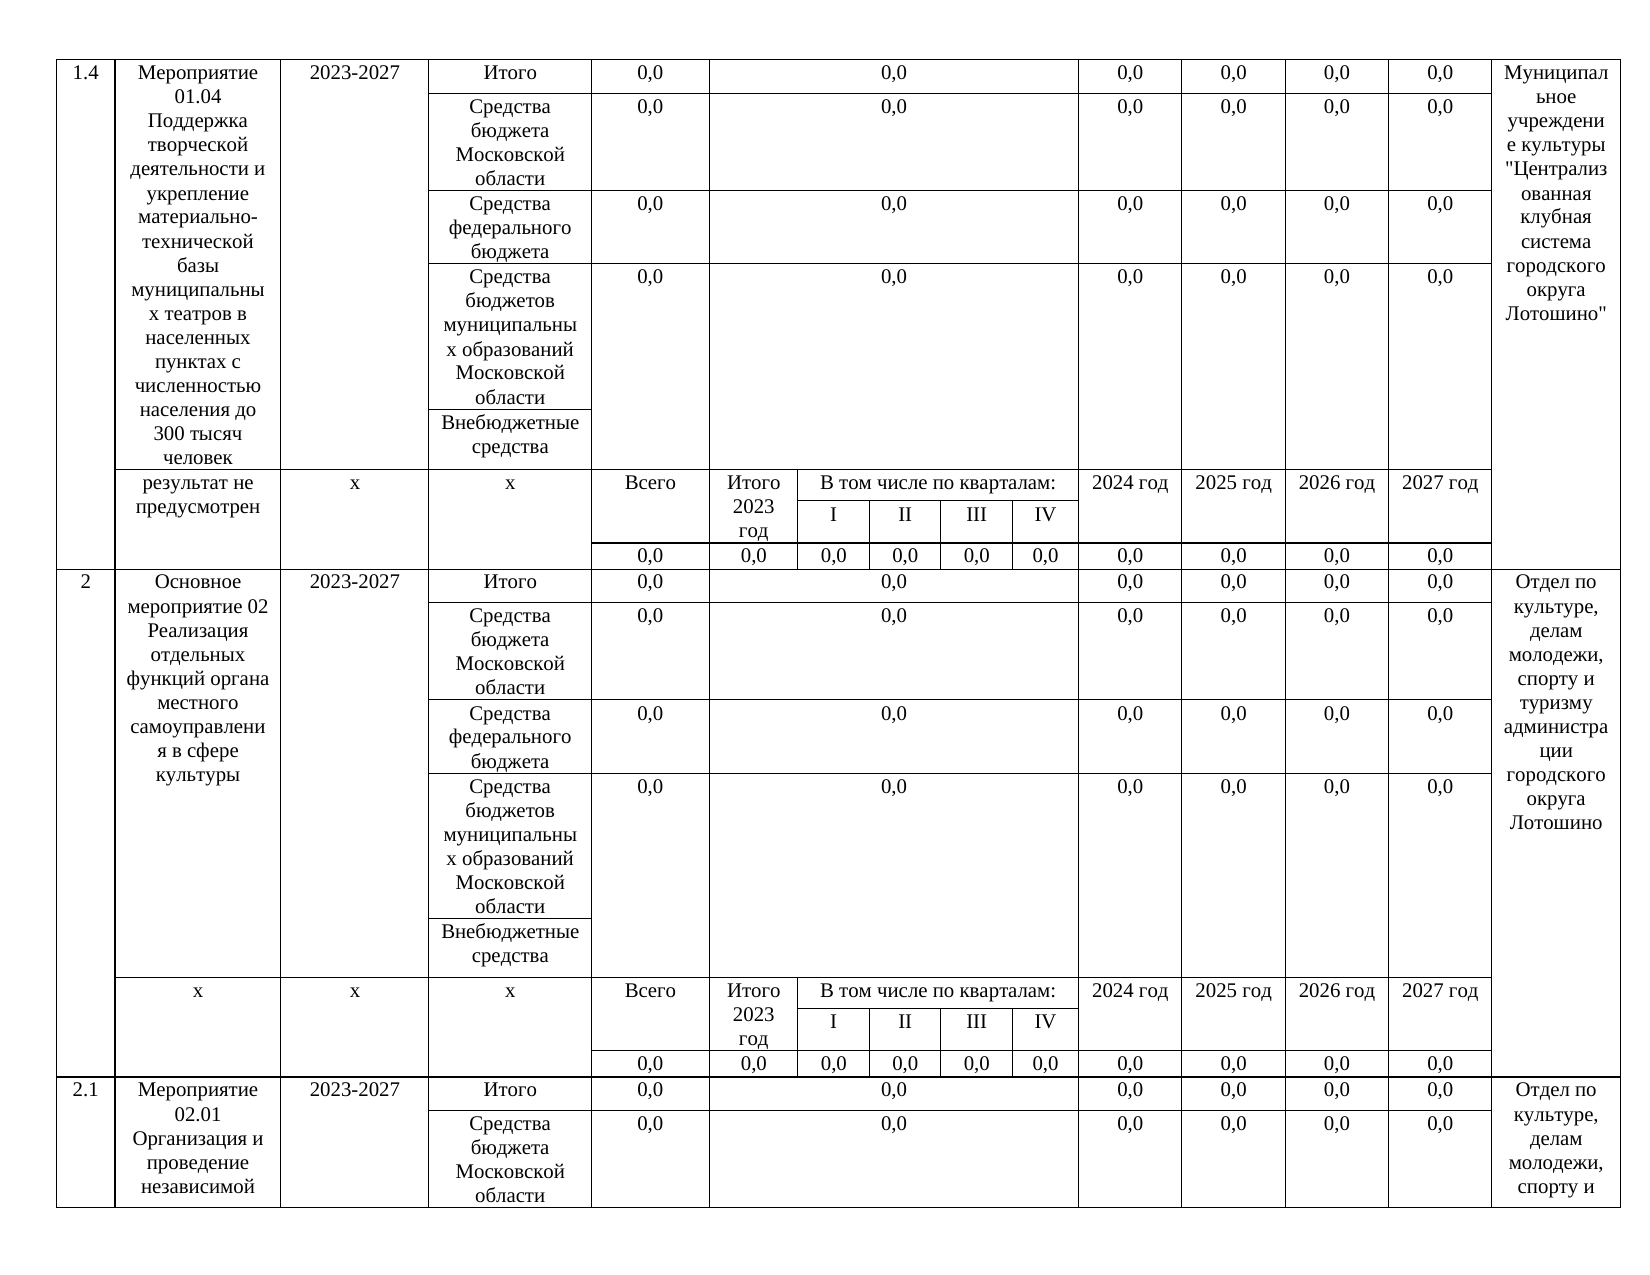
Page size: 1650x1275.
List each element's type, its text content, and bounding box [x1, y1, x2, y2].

table_cell 0,0 [1286, 94, 1388, 190]
table_cell Средства федерального бюджета [429, 191, 591, 263]
table_cell х [429, 470, 591, 568]
table_cell 0,0 [710, 570, 1078, 602]
table_cell 0,0 [1286, 264, 1388, 469]
table_cell Средства бюджета Московской области [429, 1111, 591, 1207]
table_cell 0,0 [1389, 570, 1491, 602]
table_cell II [870, 501, 940, 542]
table_cell результат не предусмотрен [116, 470, 280, 568]
table_cell Средства бюджетов муниципальных образований Московской области [429, 774, 591, 918]
table_cell 2027 год [1389, 470, 1491, 542]
table_cell 2027 год [1389, 978, 1491, 1050]
table_cell Средства федерального бюджета [429, 700, 591, 773]
table_cell 0,0 [870, 1051, 940, 1076]
table_cell 2025 год [1182, 978, 1285, 1050]
table_cell 0,0 [1389, 1111, 1491, 1207]
table_cell 0,0 [592, 700, 709, 773]
table_cell 2023-2027 [281, 570, 428, 977]
table_cell 2026 год [1286, 470, 1388, 542]
table_cell 0,0 [710, 60, 1078, 93]
table_cell 0,0 [870, 544, 940, 568]
table_cell 0,0 [1013, 1051, 1078, 1076]
table_cell Отдел по культуре, делам молодежи, спорту и туризму администрации городского округа Лотошино [1492, 1078, 1620, 1207]
table_cell Мероприятие 01.04 Поддержка творческой деятельности и укрепление материально-технической базы муниципальных театров в населенных пунктах с численностью населения до 300 тысяч человек [116, 60, 280, 469]
table_cell 0,0 [1389, 603, 1491, 699]
table_cell Всего [592, 978, 709, 1050]
table_cell В том числе по кварталам: [798, 470, 1078, 500]
table_cell 0,0 [1079, 774, 1181, 977]
table_cell 0,0 [1286, 1111, 1388, 1207]
table_cell 0,0 [1182, 94, 1285, 190]
table_cell 0,0 [592, 603, 709, 699]
table_cell IV [1013, 1009, 1078, 1050]
table_cell 2024 год [1079, 978, 1181, 1050]
table_cell 0,0 [1079, 544, 1181, 568]
table_cell 0,0 [1389, 191, 1491, 263]
table_cell I [798, 1009, 869, 1050]
table_cell 0,0 [1286, 700, 1388, 773]
table_cell 0,0 [1286, 1051, 1388, 1076]
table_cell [1492, 60, 1620, 568]
table_cell 0,0 [710, 603, 1078, 699]
table_cell Внебюджетные средства [429, 919, 591, 977]
table_cell 0,0 [1286, 603, 1388, 699]
table_cell 0,0 [1079, 570, 1181, 602]
table_cell 0,0 [1182, 1078, 1285, 1110]
table_cell 0,0 [1079, 264, 1181, 469]
table_cell 0,0 [1079, 191, 1181, 263]
table_cell 0,0 [941, 1051, 1012, 1076]
table_cell 0,0 [1389, 700, 1491, 773]
table_cell 2026 год [1286, 978, 1388, 1050]
table_cell IV [1013, 501, 1078, 542]
table_cell 0,0 [710, 191, 1078, 263]
table_cell 0,0 [1079, 60, 1181, 93]
table_cell Итого [429, 570, 591, 602]
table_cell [429, 264, 591, 409]
table_cell 0,0 [1182, 1111, 1285, 1207]
table_cell 0,0 [592, 264, 709, 469]
table_cell 0,0 [1182, 264, 1285, 469]
table_cell 0,0 [592, 191, 709, 263]
table_cell 0,0 [798, 544, 869, 568]
table_cell 0,0 [1013, 544, 1078, 568]
table_cell 2 [57, 570, 114, 1076]
table_cell 0,0 [1389, 774, 1491, 977]
table_cell х [281, 978, 428, 1076]
table_cell х [281, 470, 428, 568]
table_cell 0,0 [1182, 191, 1285, 263]
table_cell 0,0 [1182, 570, 1285, 602]
table_cell Внебюджетные средства [429, 410, 591, 469]
table_cell В том числе по кварталам: [798, 978, 1078, 1008]
table_cell 0,0 [710, 94, 1078, 190]
table_cell II [870, 1009, 940, 1050]
table_cell 0,0 [1079, 1078, 1181, 1110]
table_cell 0,0 [1182, 60, 1285, 93]
table_cell Отдел по культуре, делам молодежи, спорту и туризму администрации городского округа Лотошино [1492, 570, 1620, 1076]
table_cell Средства бюджета Московской области [429, 603, 591, 699]
table_cell 2023-2027 [281, 60, 428, 469]
table_cell 0,0 [710, 700, 1078, 773]
table_cell 0,0 [592, 774, 709, 977]
table_cell 0,0 [1286, 570, 1388, 602]
table_cell 0,0 [710, 774, 1078, 977]
table_cell 2025 год [1182, 470, 1285, 542]
table_cell 0,0 [1389, 544, 1491, 568]
table_cell 0,0 [1286, 191, 1388, 263]
table_cell 0,0 [1389, 1051, 1491, 1076]
table_cell 0,0 [592, 94, 709, 190]
table_cell 0,0 [1182, 1051, 1285, 1076]
table_cell 0,0 [592, 1111, 709, 1207]
table_cell 0,0 [710, 1078, 1078, 1110]
table_cell 0,0 [1389, 264, 1491, 469]
table_cell 0,0 [1079, 94, 1181, 190]
table_cell 0,0 [1389, 60, 1491, 93]
table_cell 0,0 [710, 264, 1078, 469]
table_cell 0,0 [1182, 774, 1285, 977]
table_cell 2023-2027 [281, 1078, 428, 1207]
table_cell 0,0 [592, 544, 709, 568]
table_cell 0,0 [592, 1078, 709, 1110]
table_cell Итого [429, 60, 591, 93]
table_cell 0,0 [1079, 1111, 1181, 1207]
table_cell 0,0 [1079, 603, 1181, 699]
table_cell Итого 2023 год [710, 978, 797, 1050]
table_cell 2.1 [57, 1078, 114, 1207]
table_cell 0,0 [1286, 544, 1388, 568]
table_cell Всего [592, 470, 709, 542]
table_cell Мероприятие 02.01 Организация и проведение независимой оценки качества оказания услуг муниципальными учреждениями культуры [116, 1078, 280, 1207]
table_cell 0,0 [1389, 1078, 1491, 1110]
table_cell 0,0 [1286, 774, 1388, 977]
table_cell 0,0 [1182, 544, 1285, 568]
table_cell 0,0 [592, 1051, 709, 1076]
table_cell 0,0 [710, 1051, 797, 1076]
table_cell III [941, 501, 1012, 542]
table_cell 1.4 [57, 60, 114, 568]
table_cell Средства бюджета Московской области [429, 94, 591, 190]
table_cell 0,0 [1079, 700, 1181, 773]
table_cell 0,0 [1286, 60, 1388, 93]
table_cell 0,0 [1286, 1078, 1388, 1110]
table_cell Основное мероприятие 02 Реализация отдельных функций органа местного самоуправления в сфере культуры [116, 570, 280, 977]
table_cell I [798, 501, 869, 542]
table_cell 0,0 [592, 60, 709, 93]
table_cell 0,0 [710, 544, 797, 568]
table_cell 0,0 [1182, 700, 1285, 773]
table_cell III [941, 1009, 1012, 1050]
table_cell 0,0 [1389, 94, 1491, 190]
table_cell Итого 2023 год [710, 470, 797, 542]
table_cell 0,0 [798, 1051, 869, 1076]
table_cell 2024 год [1079, 470, 1181, 542]
table_cell 0,0 [1079, 1051, 1181, 1076]
table_cell 0,0 [1182, 603, 1285, 699]
table_cell х [116, 978, 280, 1076]
table_cell 0,0 [941, 544, 1012, 568]
table_cell Итого [429, 1078, 591, 1110]
table_cell 0,0 [710, 1111, 1078, 1207]
table_cell 0,0 [592, 570, 709, 602]
table_cell х [429, 978, 591, 1076]
